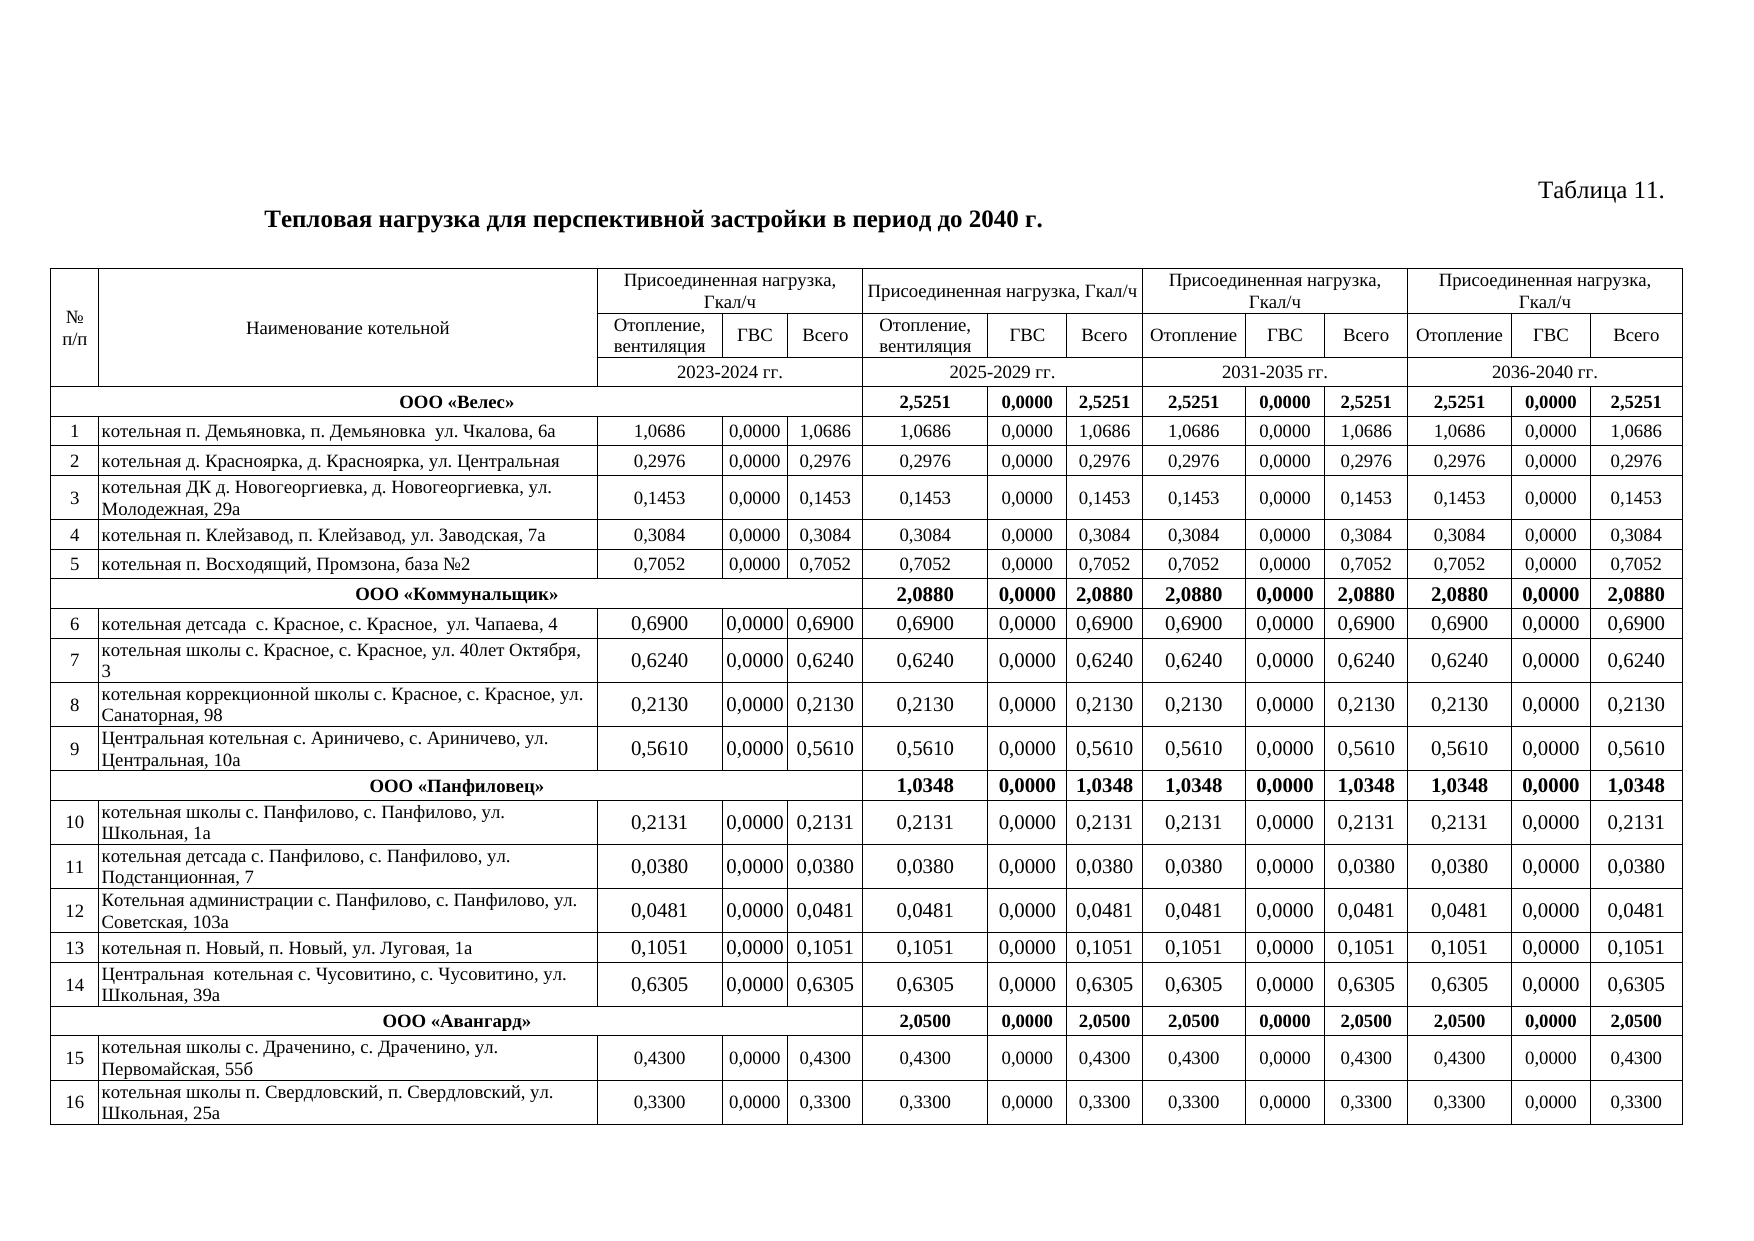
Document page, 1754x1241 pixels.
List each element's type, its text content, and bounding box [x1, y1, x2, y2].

table_cell 0,0000 [1246, 889, 1324, 932]
table_cell 0,0000 [723, 933, 787, 962]
table_cell 0,6900 [788, 609, 862, 637]
table_cell 0,6240 [1325, 639, 1407, 682]
table_cell Центральная котельная с. Чусовитино, с. Чусовитино, ул. Школьная, 39а [99, 963, 597, 1006]
table_cell 0,0000 [988, 446, 1066, 475]
table_cell 0,1051 [1067, 933, 1142, 962]
table_cell 0,3084 [1143, 520, 1245, 549]
table_cell 0,0000 [1246, 476, 1324, 519]
table_cell 0,2131 [863, 801, 987, 844]
table_cell 0,0481 [788, 889, 862, 932]
table_cell котельная коррекционной школы с. Красное, с. Красное, ул. Санаторная, 98 [99, 683, 597, 726]
table_cell 0,6240 [598, 639, 722, 682]
table_cell 0,0000 [1512, 639, 1590, 682]
table_cell 0,6900 [863, 609, 987, 637]
table_cell 0,6900 [1591, 609, 1682, 637]
table_cell 0,7052 [1325, 550, 1407, 578]
table_cell 0,2131 [1143, 801, 1245, 844]
table_cell 0,0000 [988, 933, 1066, 962]
table_cell 0,1453 [598, 476, 722, 519]
table_cell 0,0000 [723, 1081, 787, 1124]
table_cell ГВС [988, 314, 1066, 357]
table_cell 0,6240 [1067, 639, 1142, 682]
table_cell 0,2131 [1408, 801, 1511, 844]
table_cell 0,5610 [1591, 727, 1682, 770]
table_cell 0,0000 [988, 889, 1066, 932]
table_cell 0,4300 [598, 1036, 722, 1079]
table_cell 0,0380 [1591, 845, 1682, 888]
table_cell 0,4300 [1325, 1036, 1407, 1079]
table_cell 2,0500 [863, 1007, 987, 1035]
table_cell 1 [51, 417, 98, 445]
table_cell 0,3084 [1408, 520, 1511, 549]
table_cell 0,0000 [1246, 963, 1324, 1006]
table_cell 0,0000 [723, 683, 787, 726]
table_cell 0,6900 [1325, 609, 1407, 637]
table_cell 0,2130 [863, 683, 987, 726]
table_cell 0,0380 [788, 845, 862, 888]
table_cell 0,0481 [598, 889, 722, 932]
table_cell 0,3084 [1591, 520, 1682, 549]
table_cell 8 [51, 683, 98, 726]
table_cell Центральная котельная с. Ариничево, с. Ариничево, ул. Центральная, 10а [99, 727, 597, 770]
table_cell 0,0000 [1512, 446, 1590, 475]
table_cell 0,0000 [1512, 609, 1590, 637]
table_cell 0,0000 [723, 417, 787, 445]
table_cell 0,1453 [1143, 476, 1245, 519]
table_cell 0,0481 [1067, 889, 1142, 932]
table_cell 1,0686 [1408, 417, 1511, 445]
table_cell 0,3300 [598, 1081, 722, 1124]
table_cell 0,2976 [1067, 446, 1142, 475]
table_cell 0,0000 [1512, 801, 1590, 844]
table_cell 2036-2040 гг. [1408, 358, 1682, 386]
table_cell 0,0380 [863, 845, 987, 888]
table_cell 0,1453 [1408, 476, 1511, 519]
table_cell 0,0000 [988, 801, 1066, 844]
table_cell 0,2130 [598, 683, 722, 726]
table_cell 0,6900 [1143, 609, 1245, 637]
table_cell 1,0348 [1408, 771, 1511, 799]
table_header Присоединенная нагрузка, Гкал/ч [1408, 269, 1682, 312]
table_cell 0,0000 [723, 476, 787, 519]
table_cell 0,6900 [598, 609, 722, 637]
table_cell 0,2130 [788, 683, 862, 726]
table_cell 0,0000 [1512, 417, 1590, 445]
table_cell 0,5610 [1067, 727, 1142, 770]
table_cell котельная п. Демьяновка, п. Демьяновка ул. Чкалова, 6а [99, 417, 597, 445]
table_cell 0,0000 [1512, 727, 1590, 770]
table_cell 0,0000 [988, 1081, 1066, 1124]
table_cell 0,3300 [1067, 1081, 1142, 1124]
table_cell ООО «Авангард» [51, 1007, 862, 1035]
table_cell 1,0348 [1325, 771, 1407, 799]
table_cell 2,0880 [1067, 579, 1142, 608]
table_cell 0,0481 [1408, 889, 1511, 932]
table_cell 0,0481 [1325, 889, 1407, 932]
table_cell ГВС [1512, 314, 1590, 357]
table_cell котельная п. Клейзавод, п. Клейзавод, ул. Заводская, 7а [99, 520, 597, 549]
table_cell 0,3084 [1067, 520, 1142, 549]
table_cell котельная д. Красноярка, д. Красноярка, ул. Центральная [99, 446, 597, 475]
table_cell 9 [51, 727, 98, 770]
table_cell ООО «Коммунальщик» [51, 579, 862, 608]
table_cell 0,2976 [1591, 446, 1682, 475]
table_cell котельная п. Новый, п. Новый, ул. Луговая, 1а [99, 933, 597, 962]
table_cell 0,0000 [1512, 771, 1590, 799]
table_cell 0,0000 [1246, 1036, 1324, 1079]
table_cell 0,0000 [1512, 476, 1590, 519]
table_cell 14 [51, 963, 98, 1006]
table_cell 2,0500 [1408, 1007, 1511, 1035]
table_cell 0,7052 [598, 550, 722, 578]
table_cell 0,0000 [723, 801, 787, 844]
table_cell 0,0000 [723, 550, 787, 578]
table_cell 0,0000 [1512, 963, 1590, 1006]
table_header Наименование котельной [99, 269, 597, 386]
table_cell Всего [788, 314, 862, 357]
table_cell 0,0000 [1246, 446, 1324, 475]
table_cell 2,0500 [1143, 1007, 1245, 1035]
table_cell 0,5610 [863, 727, 987, 770]
table_cell котельная школы с. Панфилово, с. Панфилово, ул. Школьная, 1а [99, 801, 597, 844]
table_cell 2,5251 [863, 387, 987, 416]
table_cell Отопление, вентиляция [598, 314, 722, 357]
table_cell 0,0481 [1591, 889, 1682, 932]
table_cell 0,0000 [988, 639, 1066, 682]
table_cell 0,0481 [863, 889, 987, 932]
table_cell 0,6305 [1143, 963, 1245, 1006]
table_cell 0,0000 [988, 963, 1066, 1006]
table_cell 0,0000 [723, 963, 787, 1006]
table_cell 0,4300 [1143, 1036, 1245, 1079]
table_cell 0,0000 [723, 845, 787, 888]
table_cell 0,3084 [788, 520, 862, 549]
table_cell 0,1453 [863, 476, 987, 519]
table_cell 0,2976 [1408, 446, 1511, 475]
table_cell котельная школы п. Свердловский, п. Свердловский, ул. Школьная, 25а [99, 1081, 597, 1124]
table_cell 0,4300 [1408, 1036, 1511, 1079]
table_cell 0,1453 [1591, 476, 1682, 519]
table_cell ООО «Панфиловец» [51, 771, 862, 799]
table_cell котельная школы с. Красное, с. Красное, ул. 40лет Октября, 3 [99, 639, 597, 682]
table_cell 0,5610 [598, 727, 722, 770]
table_cell 0,6900 [1408, 609, 1511, 637]
table_cell 0,0000 [988, 387, 1066, 416]
table_cell 0,4300 [1591, 1036, 1682, 1079]
table_header № п/п [51, 269, 98, 386]
table_cell 16 [51, 1081, 98, 1124]
table_cell 0,6305 [1067, 963, 1142, 1006]
table_cell 0,1453 [1325, 476, 1407, 519]
table_cell 0,0000 [1246, 845, 1324, 888]
table_cell 0,0000 [1246, 771, 1324, 799]
table_cell 0,6240 [1143, 639, 1245, 682]
table_cell 0,1453 [1067, 476, 1142, 519]
table_cell ГВС [1246, 314, 1324, 357]
table_cell 0,0000 [988, 520, 1066, 549]
table_cell 4 [51, 520, 98, 549]
table_cell 1,0348 [1067, 771, 1142, 799]
table_cell 0,6305 [788, 963, 862, 1006]
table_cell 0,6240 [788, 639, 862, 682]
table_cell 0,0000 [1246, 1081, 1324, 1124]
table_cell 2,0880 [1143, 579, 1245, 608]
table_cell 0,3300 [1591, 1081, 1682, 1124]
table_cell 0,2131 [598, 801, 722, 844]
table_cell 13 [51, 933, 98, 962]
table_cell 0,0000 [1512, 387, 1590, 416]
table_cell 0,0000 [1246, 1007, 1324, 1035]
table_cell 2,0880 [1325, 579, 1407, 608]
table_cell 0,0000 [1512, 520, 1590, 549]
table_cell 0,2976 [1143, 446, 1245, 475]
table_cell 12 [51, 889, 98, 932]
table_cell котельная п. Восходящий, Промзона, база №2 [99, 550, 597, 578]
table_cell 0,0000 [1246, 639, 1324, 682]
table_cell Котельная администрации с. Панфилово, с. Панфилово, ул. Советская, 103а [99, 889, 597, 932]
table_cell 0,2131 [1591, 801, 1682, 844]
table_cell 2 [51, 446, 98, 475]
table_cell 2,5251 [1067, 387, 1142, 416]
table_cell 0,7052 [788, 550, 862, 578]
list Тепловая нагрузка для перспективной застройки в период до 2040 г. [264, 204, 1665, 233]
table_cell 2,5251 [1143, 387, 1245, 416]
table_cell 0,0000 [723, 639, 787, 682]
table_header Присоединенная нагрузка, Гкал/ч [863, 269, 1142, 312]
table_cell 0,0000 [723, 609, 787, 637]
table_header Присоединенная нагрузка, Гкал/ч [1143, 269, 1407, 312]
table_cell 0,3300 [1325, 1081, 1407, 1124]
table_cell 0,0000 [988, 771, 1066, 799]
table_cell 0,4300 [863, 1036, 987, 1079]
table_cell 0,1453 [788, 476, 862, 519]
table_cell 0,2130 [1325, 683, 1407, 726]
table_cell 2,0880 [863, 579, 987, 608]
table_cell 0,0000 [1512, 845, 1590, 888]
table_cell 3 [51, 476, 98, 519]
table_cell 7 [51, 639, 98, 682]
table_cell Всего [1325, 314, 1407, 357]
table_cell 2,5251 [1325, 387, 1407, 416]
table_cell 2,0500 [1325, 1007, 1407, 1035]
table_cell 0,0000 [988, 550, 1066, 578]
table_cell 0,0000 [1512, 1036, 1590, 1079]
table_cell 0,2130 [1067, 683, 1142, 726]
table_cell 0,0000 [988, 609, 1066, 637]
table_cell 1,0686 [788, 417, 862, 445]
table_cell 0,7052 [1408, 550, 1511, 578]
table_cell 0,0000 [1512, 1081, 1590, 1124]
table_cell 0,1051 [1408, 933, 1511, 962]
table_cell 1,0686 [1325, 417, 1407, 445]
table_cell 0,0000 [723, 520, 787, 549]
table_cell 0,2130 [1143, 683, 1245, 726]
table_cell 0,6305 [1591, 963, 1682, 1006]
table_cell 0,0000 [1246, 579, 1324, 608]
table_cell 0,4300 [788, 1036, 862, 1079]
table_cell 0,3300 [788, 1081, 862, 1124]
table_cell 0,0380 [1325, 845, 1407, 888]
table_cell 0,3300 [1143, 1081, 1245, 1124]
table_cell котельная школы с. Драченино, с. Драченино, ул. Первомайская, 55б [99, 1036, 597, 1079]
table_cell 0,0000 [1512, 1007, 1590, 1035]
table_cell 0,0000 [988, 579, 1066, 608]
table_cell 0,0000 [723, 1036, 787, 1079]
table_cell котельная детсада с. Панфилово, с. Панфилово, ул. Подстанционная, 7 [99, 845, 597, 888]
table_cell 0,0481 [1143, 889, 1245, 932]
table_cell ГВС [723, 314, 787, 357]
table_cell 0,0000 [723, 727, 787, 770]
table_cell 0,0380 [1067, 845, 1142, 888]
table_cell 0,0000 [988, 727, 1066, 770]
table_cell 0,7052 [1067, 550, 1142, 578]
table_cell 0,0000 [1246, 550, 1324, 578]
table_cell 1,0686 [598, 417, 722, 445]
table_cell 1,0348 [1143, 771, 1245, 799]
table_cell 2,5251 [1408, 387, 1511, 416]
table_cell 0,6305 [1408, 963, 1511, 1006]
table_cell 1,0348 [1591, 771, 1682, 799]
table_cell 2,0500 [1067, 1007, 1142, 1035]
table_cell 0,2976 [1325, 446, 1407, 475]
table_cell Отопление [1408, 314, 1511, 357]
table_cell 0,6305 [598, 963, 722, 1006]
table_cell 2,0500 [1591, 1007, 1682, 1035]
table_cell 0,0380 [1143, 845, 1245, 888]
table_cell 0,0000 [988, 1036, 1066, 1079]
table_cell 0,0000 [988, 683, 1066, 726]
table_cell 0,5610 [1325, 727, 1407, 770]
table_cell 1,0686 [1067, 417, 1142, 445]
table_cell 0,6900 [1067, 609, 1142, 637]
table_cell 0,7052 [1591, 550, 1682, 578]
table_cell 2023-2024 гг. [598, 358, 862, 386]
table_cell 2,5251 [1591, 387, 1682, 416]
table_cell 0,0000 [988, 476, 1066, 519]
table_cell котельная ДК д. Новогеоргиевка, д. Новогеоргиевка, ул. Молодежная, 29а [99, 476, 597, 519]
table_cell 0,1051 [1325, 933, 1407, 962]
table_cell 0,0000 [1246, 609, 1324, 637]
table_cell 0,3300 [863, 1081, 987, 1124]
table_cell 0,0000 [1512, 579, 1590, 608]
table_cell 0,2131 [1325, 801, 1407, 844]
table_cell 0,0000 [988, 1007, 1066, 1035]
table_cell 0,2976 [863, 446, 987, 475]
table_cell 2025-2029 гг. [863, 358, 1142, 386]
table_cell 0,0380 [1408, 845, 1511, 888]
table_cell Всего [1067, 314, 1142, 357]
table_cell 0,0000 [1246, 683, 1324, 726]
table_cell 1,0686 [1143, 417, 1245, 445]
table_cell 10 [51, 801, 98, 844]
table_cell 15 [51, 1036, 98, 1079]
table_cell 0,0000 [988, 417, 1066, 445]
table_cell 0,0000 [1246, 933, 1324, 962]
table_cell 0,6240 [1408, 639, 1511, 682]
table_cell 0,0000 [1512, 933, 1590, 962]
table_cell 0,0000 [1512, 550, 1590, 578]
table_cell 0,0000 [1246, 417, 1324, 445]
table_cell 0,3084 [598, 520, 722, 549]
table_cell Всего [1591, 314, 1682, 357]
table_cell котельная детсада с. Красное, с. Красное, ул. Чапаева, 4 [99, 609, 597, 637]
table_cell 0,3300 [1408, 1081, 1511, 1124]
table_cell 0,1051 [1143, 933, 1245, 962]
table_cell 0,2131 [1067, 801, 1142, 844]
table_cell 0,3084 [1325, 520, 1407, 549]
table_cell 2031-2035 гг. [1143, 358, 1407, 386]
table_cell 0,2131 [788, 801, 862, 844]
table_cell 5 [51, 550, 98, 578]
table_cell 0,6240 [863, 639, 987, 682]
table_cell 0,0000 [1246, 727, 1324, 770]
table_cell 0,2130 [1408, 683, 1511, 726]
table_cell 0,2976 [788, 446, 862, 475]
table_cell 0,0000 [1512, 683, 1590, 726]
table_cell 0,1051 [788, 933, 862, 962]
table_cell 0,0000 [1512, 889, 1590, 932]
table_cell 2,0880 [1591, 579, 1682, 608]
table_cell 0,4300 [1067, 1036, 1142, 1079]
table_cell 0,7052 [1143, 550, 1245, 578]
table_cell 11 [51, 845, 98, 888]
table_cell 0,0000 [723, 446, 787, 475]
table_cell 0,0000 [723, 889, 787, 932]
table_cell 1,0686 [863, 417, 987, 445]
table_cell 0,5610 [1143, 727, 1245, 770]
table_cell 1,0348 [863, 771, 987, 799]
table_cell 0,2130 [1591, 683, 1682, 726]
table_cell 1,0686 [1591, 417, 1682, 445]
table_cell ООО «Велес» [51, 387, 862, 416]
table_cell 0,1051 [598, 933, 722, 962]
table_cell 0,0380 [598, 845, 722, 888]
table_cell 0,0000 [1246, 520, 1324, 549]
table_cell Отопление [1143, 314, 1245, 357]
table_cell 0,1051 [1591, 933, 1682, 962]
table_cell 0,7052 [863, 550, 987, 578]
table_cell 0,3084 [863, 520, 987, 549]
table_cell 0,6305 [863, 963, 987, 1006]
table_cell 0,5610 [1408, 727, 1511, 770]
table_cell 6 [51, 609, 98, 637]
table_cell 0,0000 [988, 845, 1066, 888]
table_cell 0,2976 [598, 446, 722, 475]
table_cell 0,6240 [1591, 639, 1682, 682]
table_header Присоединенная нагрузка, Гкал/ч [598, 269, 862, 312]
table_cell 0,0000 [1246, 387, 1324, 416]
table_cell 2,0880 [1408, 579, 1511, 608]
table_cell Отопление, вентиляция [863, 314, 987, 357]
table_cell 0,0000 [1246, 801, 1324, 844]
table_cell 0,6305 [1325, 963, 1407, 1006]
table_cell 0,1051 [863, 933, 987, 962]
table_cell 0,5610 [788, 727, 862, 770]
